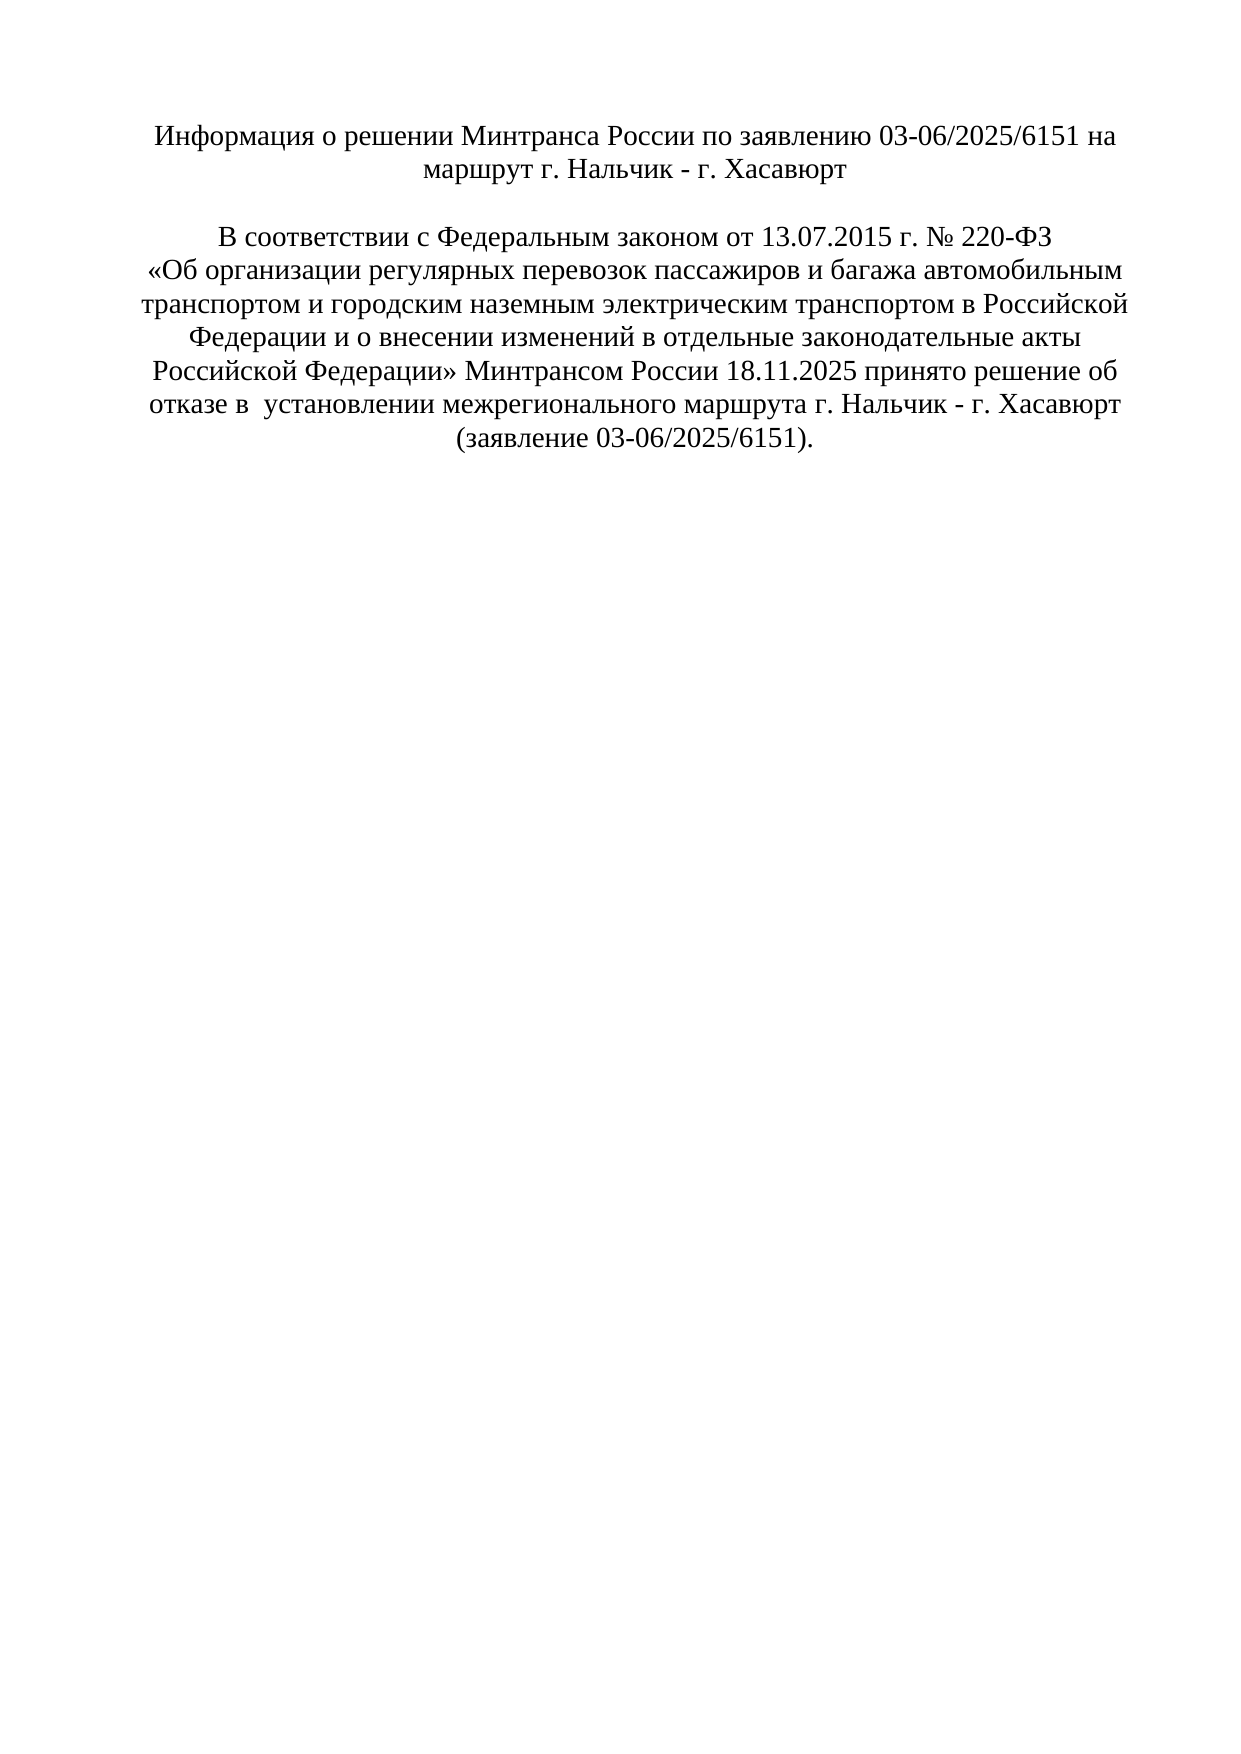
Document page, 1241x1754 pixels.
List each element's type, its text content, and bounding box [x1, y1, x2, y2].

text В соответствии с Федеральным законом от 13.07.2015 г. № 220-ФЗ «Об организации регулярных перевозок пассажиров и багажа автомобильным транспортом и городским наземным электрическим транспортом в Российской Федерации и о внесении изменений в отдельные законодательные акты Российской Федерации» Минтрансом России 18.11.2025 принято решение об отказе в установлении межрегионального маршрута г. Нальчик - г. Хасавюрт (заявление 03-06/2025/6151). [118, 219, 1152, 453]
text Информация о решении Минтранса России по заявлению 03-06/2025/6151 на маршрут г. Нальчик - г. Хасавюрт [118, 118, 1152, 185]
